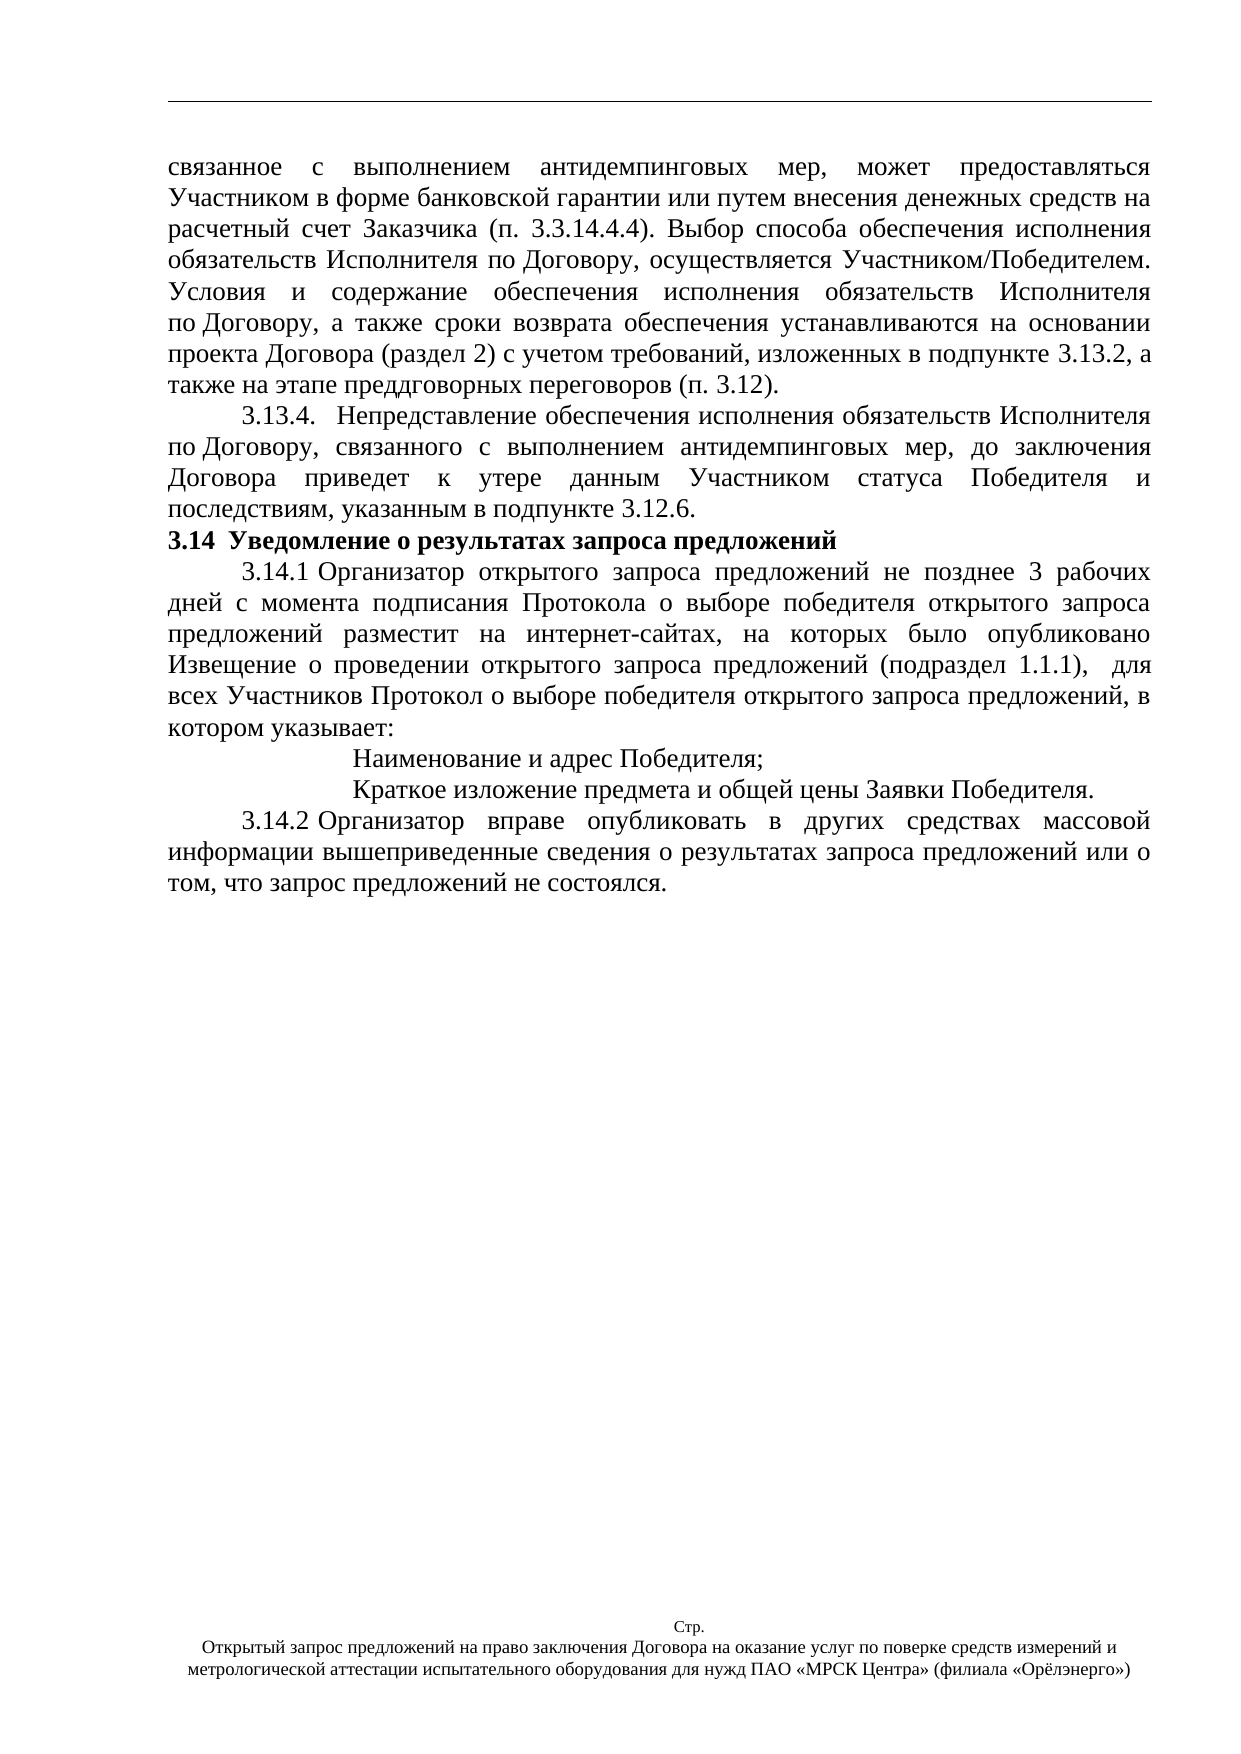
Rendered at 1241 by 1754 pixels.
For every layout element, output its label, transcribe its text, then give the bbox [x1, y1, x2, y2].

list Краткое изложение предмета и общей цены Заявки Победителя. [352, 773, 1166, 804]
list Непредставление обеспечения исполнения обязательств Исполнителя по Договору, связанного с выполнением антидемпинговых мер, до заключения Договора приведет к утере данным Участником статуса Победителя и последствиям, указанным в подпункте 3.12.6. [168, 399, 1152, 524]
text 3.14.1 Организатор открытого запроса предложений не позднее 3 рабочих дней с момента подписания Протокола о выборе победителя открытого запроса предложений разместит на интернет-сайтах, на которых было опубликовано Извещение о проведении открытого запроса предложений (подраздел 1.1.1), для всех Участников Протокол о выборе победителя открытого запроса предложений, в котором указывает: [168, 555, 1152, 742]
list Наименование и адрес Победителя; [352, 742, 1166, 773]
text 3.14.2 Организатор вправе опубликовать в других средствах массовой информации вышеприведенные сведения о результатах запроса предложений или о том, что запрос предложений не состоялся. [168, 804, 1152, 897]
subtitle Уведомление о результатах запроса предложений [168, 524, 1152, 555]
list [168, 150, 1152, 399]
